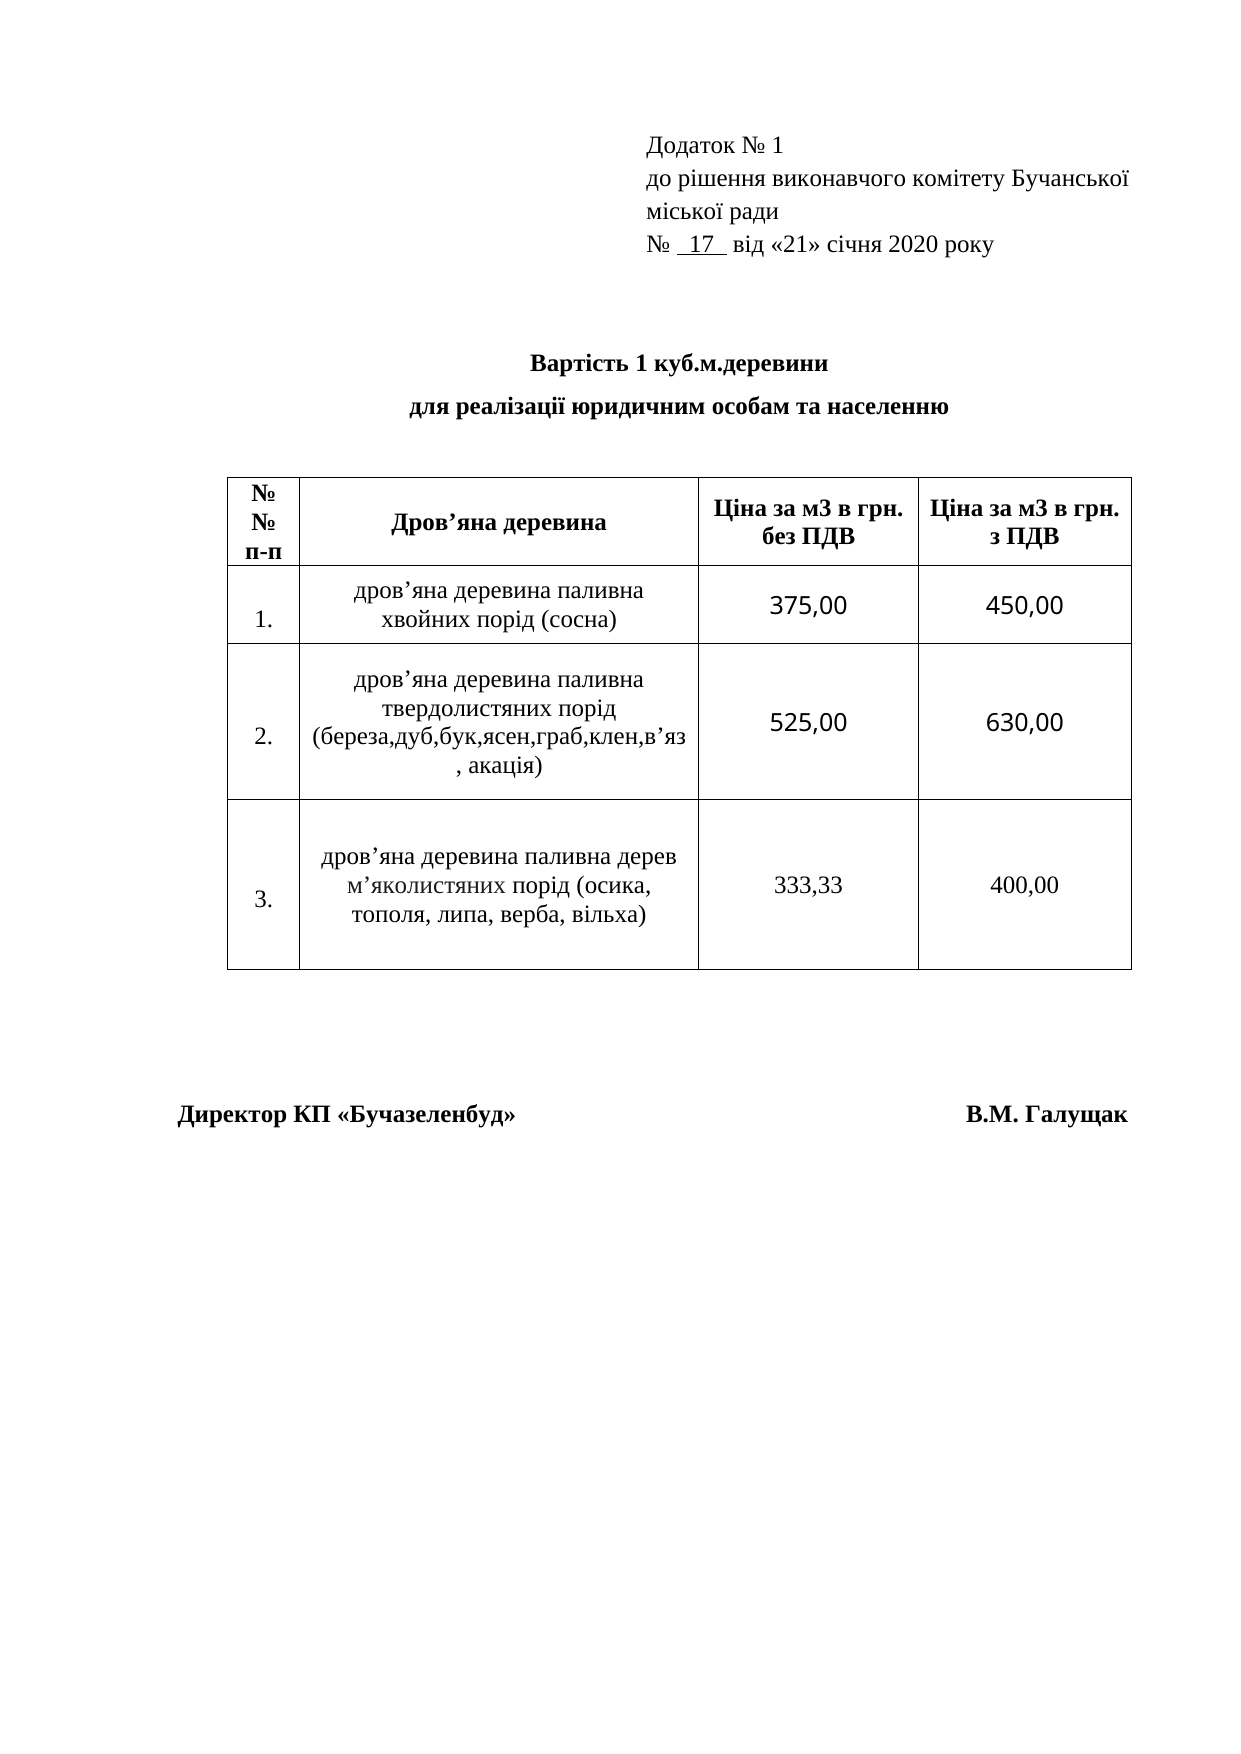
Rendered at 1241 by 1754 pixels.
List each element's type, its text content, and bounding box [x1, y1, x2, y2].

table_cell 525,00 [699, 644, 918, 799]
text Вартість 1 куб.м.деревини [177, 348, 1181, 377]
text для реалізації юридичним особам та населенню [177, 391, 1181, 420]
table_header Ціна за м3 в грн. без ПДВ [699, 478, 918, 564]
table_cell 400,00 [919, 800, 1131, 969]
table_header Дров’яна деревина [300, 478, 698, 564]
table_header Додаток № 1 до рішення виконавчого комітету Бучанської міської ради № 17 від «21» січня 2020 року [635, 130, 1163, 262]
table_header №№ п-п [228, 478, 299, 564]
table_cell дров’яна деревина паливна дерев м’яколистяних порід (осика, тополя, липа, верба, вільха) [300, 800, 698, 969]
table_cell дров’яна деревина паливна твердолистяних порід (береза,дуб,бук,ясен,граб,клен,в’яз, акація) [300, 644, 698, 799]
table_cell 333,33 [699, 800, 918, 969]
table_cell 375,00 [699, 566, 918, 643]
table_cell дров’яна деревина паливна хвойних порід (сосна) [300, 566, 698, 643]
table_header Ціна за м3 в грн. з ПДВ [919, 478, 1131, 564]
table_cell 450,00 [919, 566, 1131, 643]
table_cell 3. [228, 800, 299, 969]
table_cell 1. [228, 566, 299, 643]
text Директор КП «Бучазеленбуд» В.М. Галущак [88, 1099, 1181, 1128]
table_cell 630,00 [919, 644, 1131, 799]
table_cell 2. [228, 644, 299, 799]
